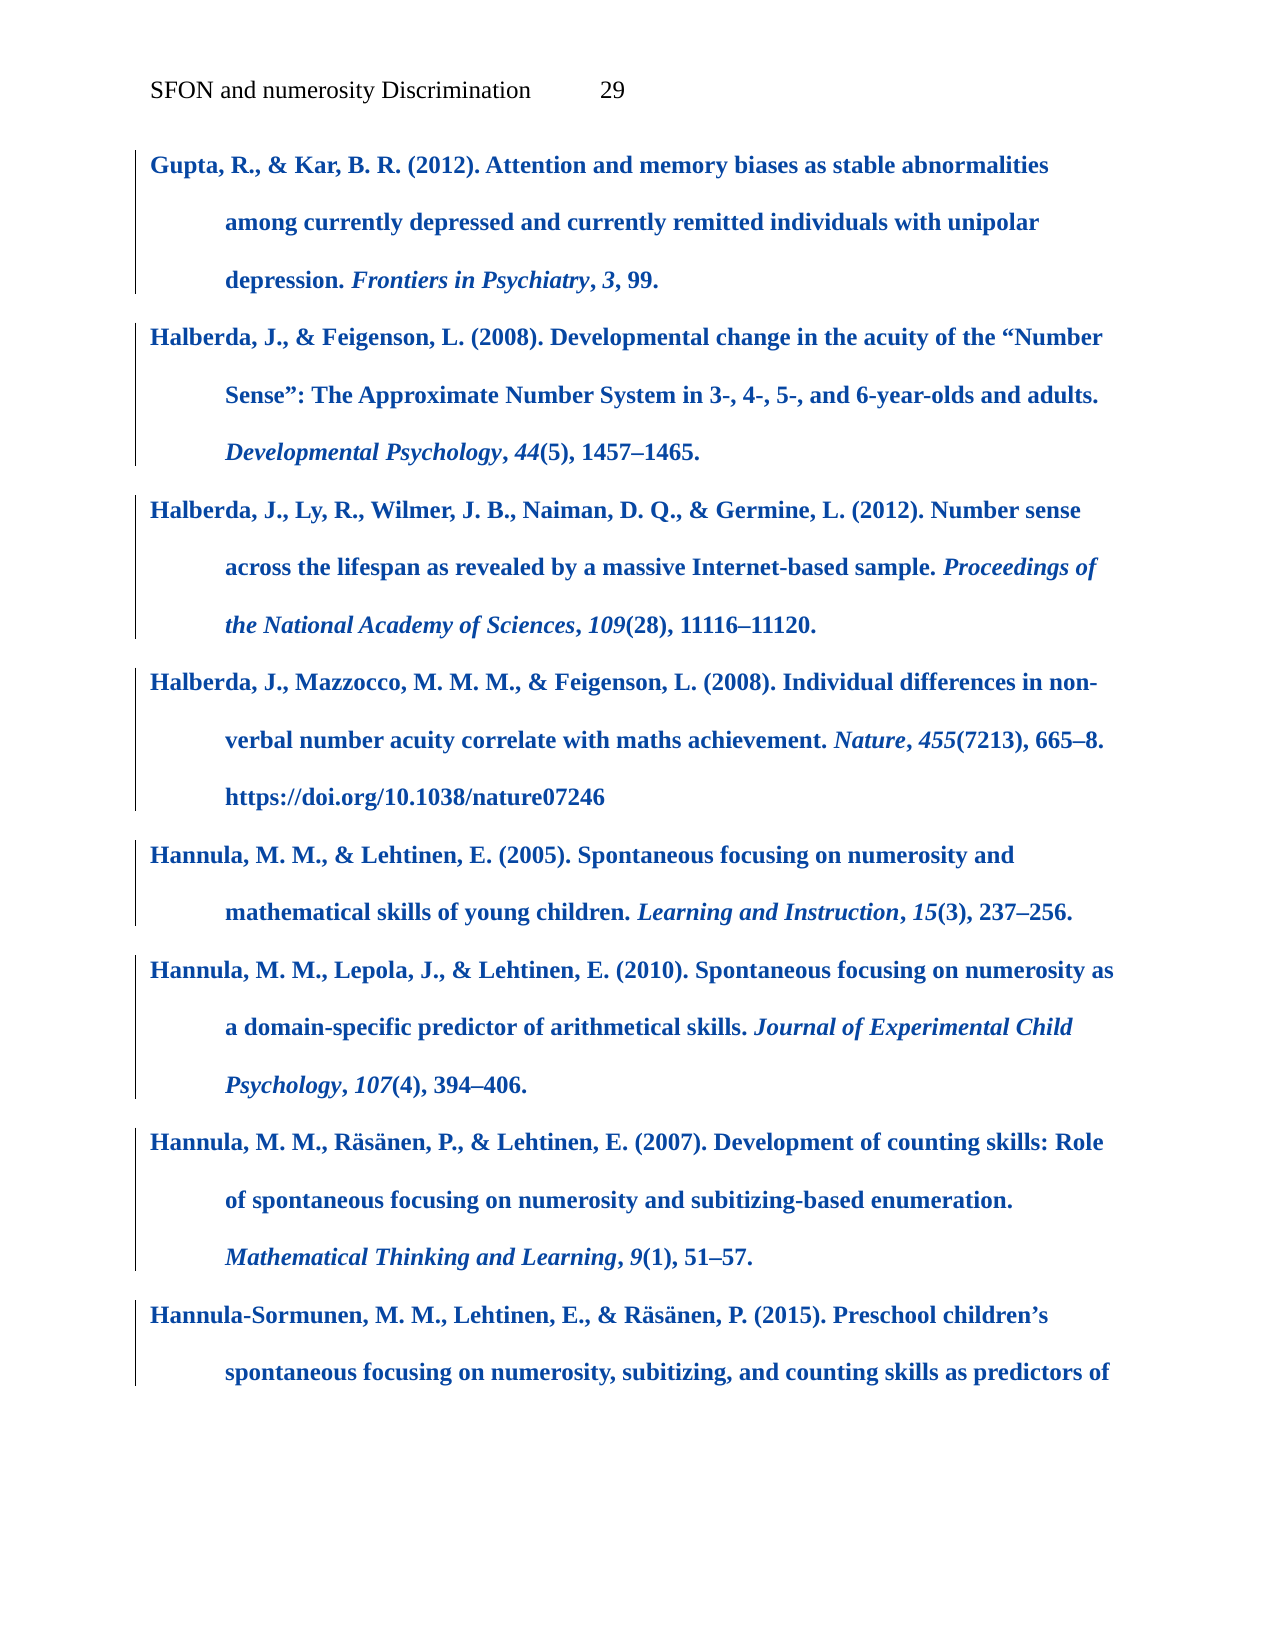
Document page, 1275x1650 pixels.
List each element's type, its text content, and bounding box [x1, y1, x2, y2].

text Halberda, J., Ly, R., Wilmer, J. B., Naiman, D. Q., & Germine, L. (2012). Number sense across the lifespan as revealed by a massive Internet-based sample. Proceedings of the National Academy of Sciences, 109(28), 11116–11120. [150, 495, 1125, 639]
text Halberda, J., Mazzocco, M. M. M., & Feigenson, L. (2008). Individual differences in non-verbal number acuity correlate with maths achievement. Nature, 455(7213), 665–8. https://doi.org/10.1038/nature07246 [150, 667, 1125, 811]
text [150, 1300, 1125, 1386]
text Hannula, M. M., Lepola, J., & Lehtinen, E. (2010). Spontaneous focusing on numerosity as a domain-specific predictor of arithmetical skills. Journal of Experimental Child Psychology, 107(4), 394–406. [150, 955, 1125, 1099]
text Hannula, M. M., & Lehtinen, E. (2005). Spontaneous focusing on numerosity and mathematical skills of young children. Learning and Instruction, 15(3), 237–256. [150, 840, 1125, 926]
text Hannula, M. M., Räsänen, P., & Lehtinen, E. (2007). Development of counting skills: Role of spontaneous focusing on numerosity and subitizing-based enumeration. Mathematical Thinking and Learning, 9(1), 51–57. [150, 1127, 1125, 1271]
text Halberda, J., & Feigenson, L. (2008). Developmental change in the acuity of the “Number Sense”: The Approximate Number System in 3-, 4-, 5-, and 6-year-olds and adults. Developmental Psychology, 44(5), 1457–1465. [150, 322, 1125, 466]
text Gupta, R., & Kar, B. R. (2012). Attention and memory biases as stable abnormalities among currently depressed and currently remitted individuals with unipolar depression. Frontiers in Psychiatry, 3, 99. [150, 150, 1125, 294]
